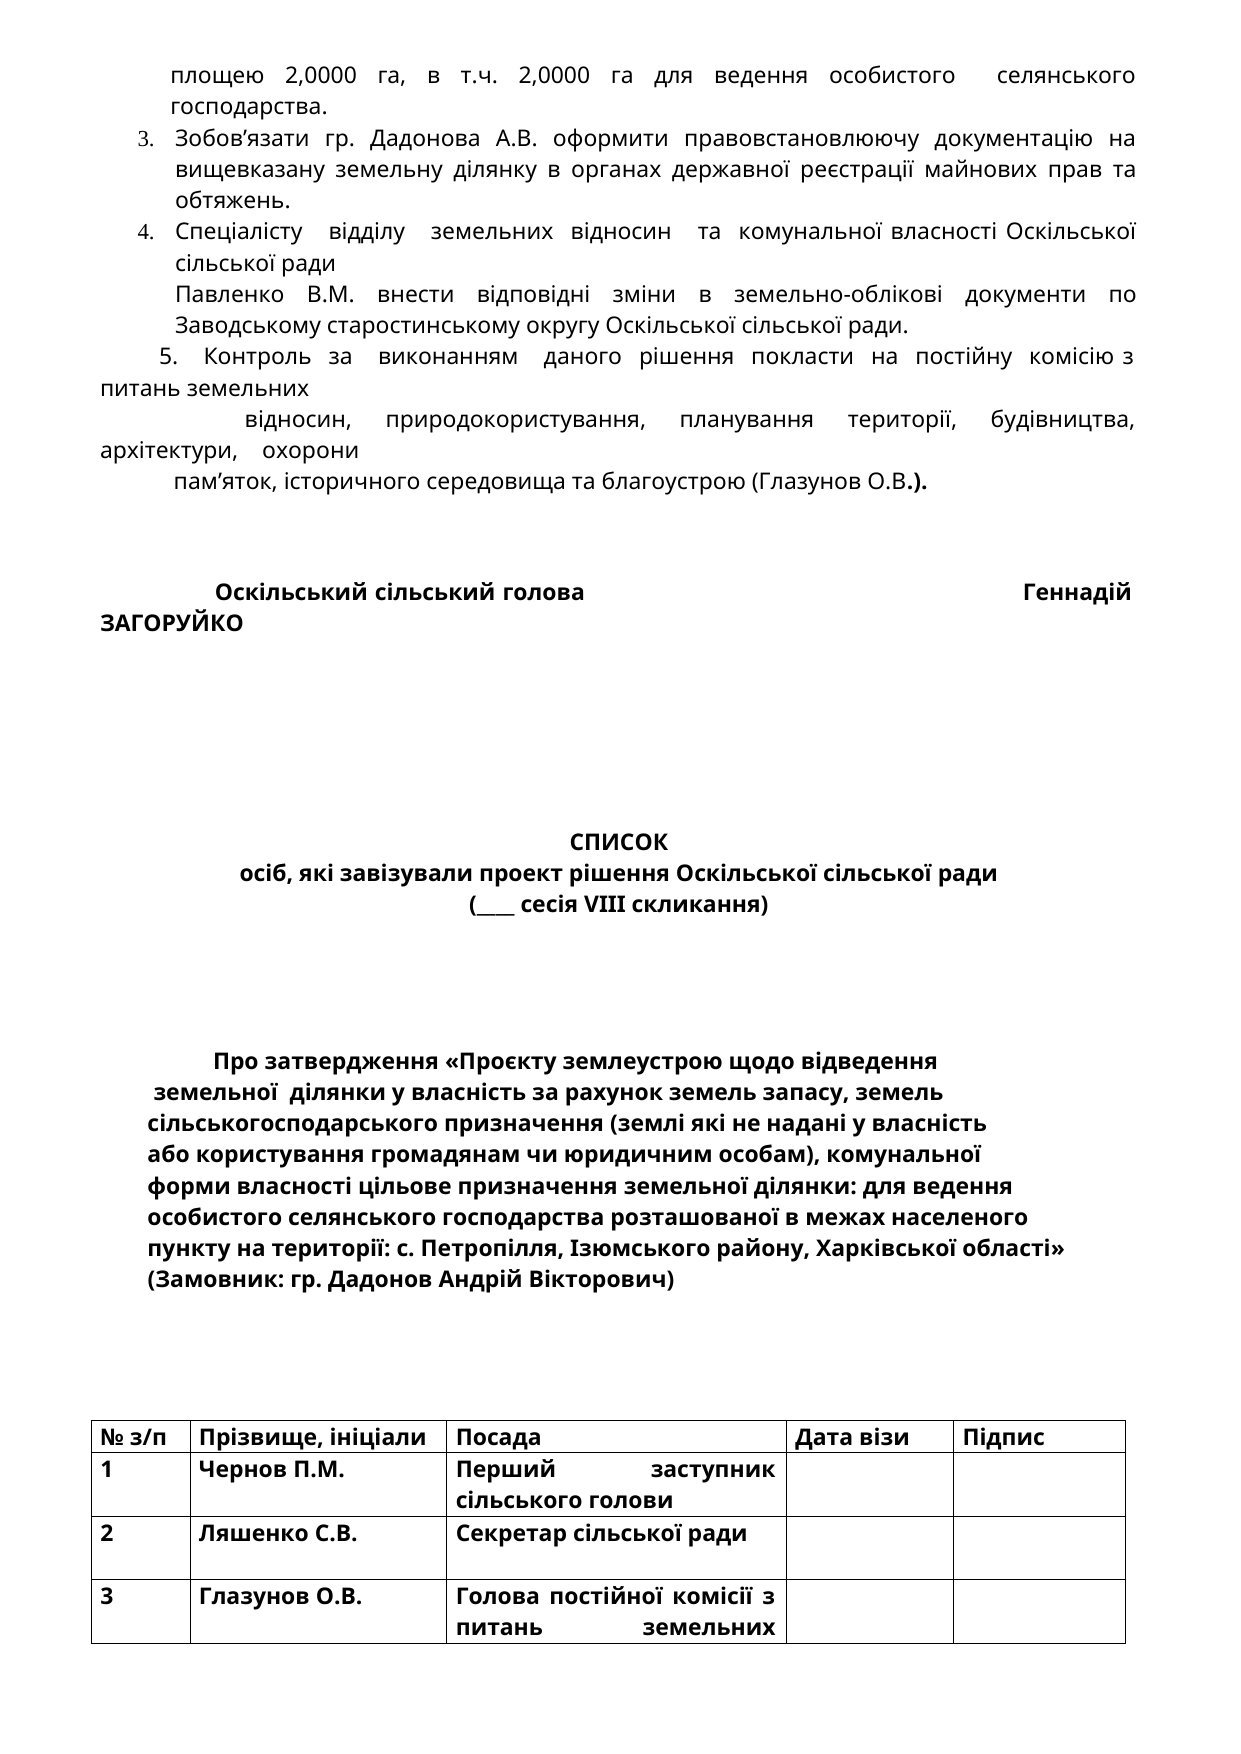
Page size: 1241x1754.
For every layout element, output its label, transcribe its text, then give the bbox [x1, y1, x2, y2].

table_cell Глазунов О.В. [191, 1580, 446, 1643]
text сільськогосподарського призначення (землі які не надані у власність [100, 1107, 1137, 1138]
list Спеціалісту відділу земельних відносин та комунальної власності Оскільської сільської ради [137, 215, 1137, 278]
text (Замовник: гр. Дадонов Андрій Вікторович) [100, 1263, 1137, 1295]
text відносин, природокористування, планування території, будівництва, архітектури, охорони [100, 403, 1137, 465]
text осіб, які завізували проект рішення Оскільської сільської ради [100, 857, 1137, 888]
table_cell Перший заступник сільського голови [447, 1453, 786, 1516]
text форми власності цільове призначення земельної ділянки: для ведення [100, 1170, 1137, 1201]
table_cell 2 [92, 1517, 190, 1579]
text або користування громадянам чи юридичним особам), комунальної [100, 1138, 1137, 1170]
text пункту на території: с. Петропілля, Ізюмського району, Харківської області» [100, 1232, 1137, 1263]
table_header Підпис [954, 1421, 1125, 1452]
list Павленко В.М. внести відповідні зміни в земельно-облікові документи по Заводському старостинському округу Оскільської сільської ради. [175, 278, 1137, 340]
table_cell [787, 1580, 953, 1643]
text Про затвердження «Проєкту землеустрою щодо відведення [100, 1045, 1137, 1076]
text пам’яток, історичного середовища та благоустрою (Глазунов О.В.). [150, 465, 1137, 497]
text Оскільський сільський голова Геннадій ЗАГОРУЙКО [100, 576, 1137, 638]
text (____ сесія VIІІ скликання) [100, 888, 1137, 920]
text СПИСОК [100, 826, 1137, 857]
table_header Посада [447, 1421, 786, 1452]
table_cell Ляшенко С.В. [191, 1517, 446, 1579]
table_cell 3 [92, 1580, 190, 1643]
table_cell [954, 1580, 1125, 1643]
table_cell Секретар сільської ради [447, 1517, 786, 1579]
table_header № з/п [92, 1421, 190, 1452]
table_cell 1 [92, 1453, 190, 1516]
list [133, 59, 1137, 122]
table_cell [787, 1453, 953, 1516]
text земельної ділянки у власність за рахунок земель запасу, земель [100, 1076, 1137, 1107]
table_cell [787, 1517, 953, 1579]
table_cell [954, 1517, 1125, 1579]
table_cell Чернов П.М. [191, 1453, 446, 1516]
text 5. Контроль за виконанням даного рішення покласти на постійну комісію з питань земельних [100, 340, 1137, 403]
text особистого селянського господарства розташованої в межах населеного [100, 1201, 1137, 1232]
table_header Дата візи [787, 1421, 953, 1452]
table_header Прізвище, ініціали [191, 1421, 446, 1452]
list Зобов’язати гр. Дадонова А.В. оформити правовстановлюючу документацію на вищевказану земельну ділянку в органах державної реєстрації майнових прав та обтяжень. [137, 122, 1137, 215]
table_cell [954, 1453, 1125, 1516]
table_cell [447, 1580, 786, 1643]
